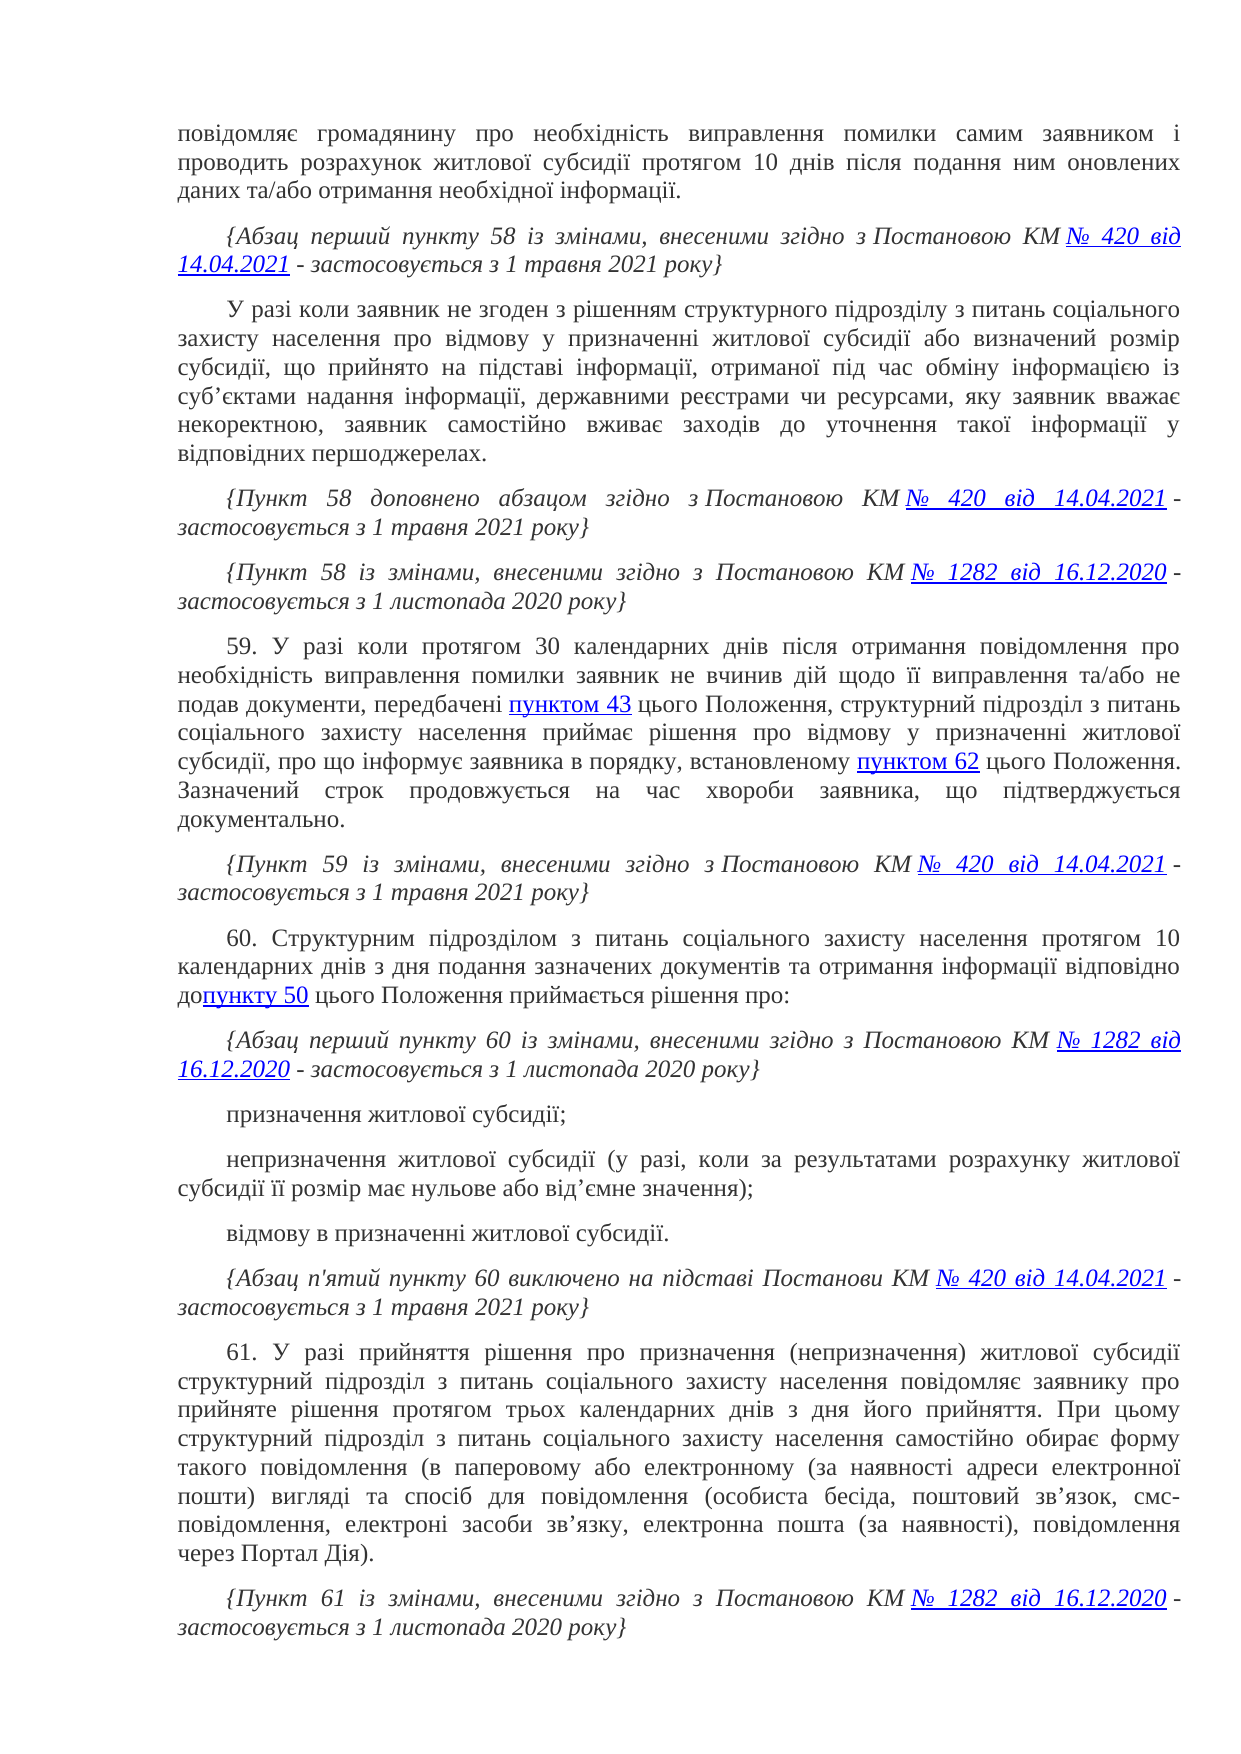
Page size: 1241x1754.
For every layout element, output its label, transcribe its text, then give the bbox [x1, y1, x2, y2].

text У разі коли заявник не згоден з рішенням структурного підрозділу з питань соціального захисту населення про відмову у призначенні житлової субсидії або визначений розмір субсидії, що прийнято на підставі інформації, отриманої під час обміну інформацією із суб’єктами надання інформації, державними реєстрами чи ресурсами, яку заявник вважає некоректною, заявник самостійно вживає заходів до уточнення такої інформації у відповідних першоджерелах. [177, 294, 1181, 467]
text {Пункт 59 із змінами, внесеними згідно з Постановою КМ № 420 від 14.04.2021 - застосовується з 1 травня 2021 року} [177, 849, 1181, 906]
text 60. Структурним підрозділом з питань соціального захисту населення протягом 10 календарних днів з дня подання зазначених документів та отримання інформації відповідно допункту 50 цього Положення приймається рішення про: [177, 923, 1181, 1009]
text {Пункт 58 із змінами, внесеними згідно з Постановою КМ № 1282 від 16.12.2020 -застосовується з 1 листопада 2020 року} [177, 557, 1181, 615]
text {Абзац перший пункту 60 із змінами, внесеними згідно з Постановою КМ № 1282 від 16.12.2020 - застосовується з 1 листопада 2020 року} [177, 1025, 1181, 1083]
text непризначення житлової субсидії (у разі, коли за результатами розрахунку житлової субсидії її розмір має нульове або від’ємне значення); [177, 1144, 1181, 1202]
text {Пункт 61 із змінами, внесеними згідно з Постановою КМ № 1282 від 16.12.2020 -застосовується з 1 листопада 2020 року} [177, 1583, 1181, 1641]
text призначення житлової субсидії; [177, 1099, 1181, 1128]
text 59. У разі коли протягом 30 календарних днів після отримання повідомлення про необхідність виправлення помилки заявник не вчинив дій щодо її виправлення та/або не подав документи, передбачені пунктом 43 цього Положення, структурний підрозділ з питань соціального захисту населення приймає рішення про відмову у призначенні житлової субсидії, про що інформує заявника в порядку, встановленому пунктом 62 цього Положення. Зазначений строк продовжується на час хвороби заявника, що підтверджується документально. [177, 631, 1181, 832]
text відмову в призначенні житлової субсидії. [177, 1218, 1181, 1247]
text {Абзац перший пункту 58 із змінами, внесеними згідно з Постановою КМ № 420 від 14.04.2021 - застосовується з 1 травня 2021 року} [177, 221, 1181, 278]
text 61. У разі прийняття рішення про призначення (непризначення) житлової субсидії структурний підрозділ з питань соціального захисту населення повідомляє заявнику про прийняте рішення протягом трьох календарних днів з дня його прийняття. При цьому структурний підрозділ з питань соціального захисту населення самостійно обирає форму такого повідомлення (в паперовому або електронному (за наявності адреси електронної пошти) вигляді та спосіб для повідомлення (особиста бесіда, поштовий зв’язок, смс-повідомлення, електроні засоби зв’язку, електронна пошта (за наявності), повідомлення через Портал Дія). [177, 1337, 1181, 1567]
text {Пункт 58 доповнено абзацом згідно з Постановою КМ № 420 від 14.04.2021 - застосовується з 1 травня 2021 року} [177, 483, 1181, 541]
text {Абзац п'ятий пункту 60 виключено на підставі Постанови КМ № 420 від 14.04.2021 - застосовується з 1 травня 2021 року} [177, 1263, 1181, 1321]
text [177, 118, 1181, 204]
